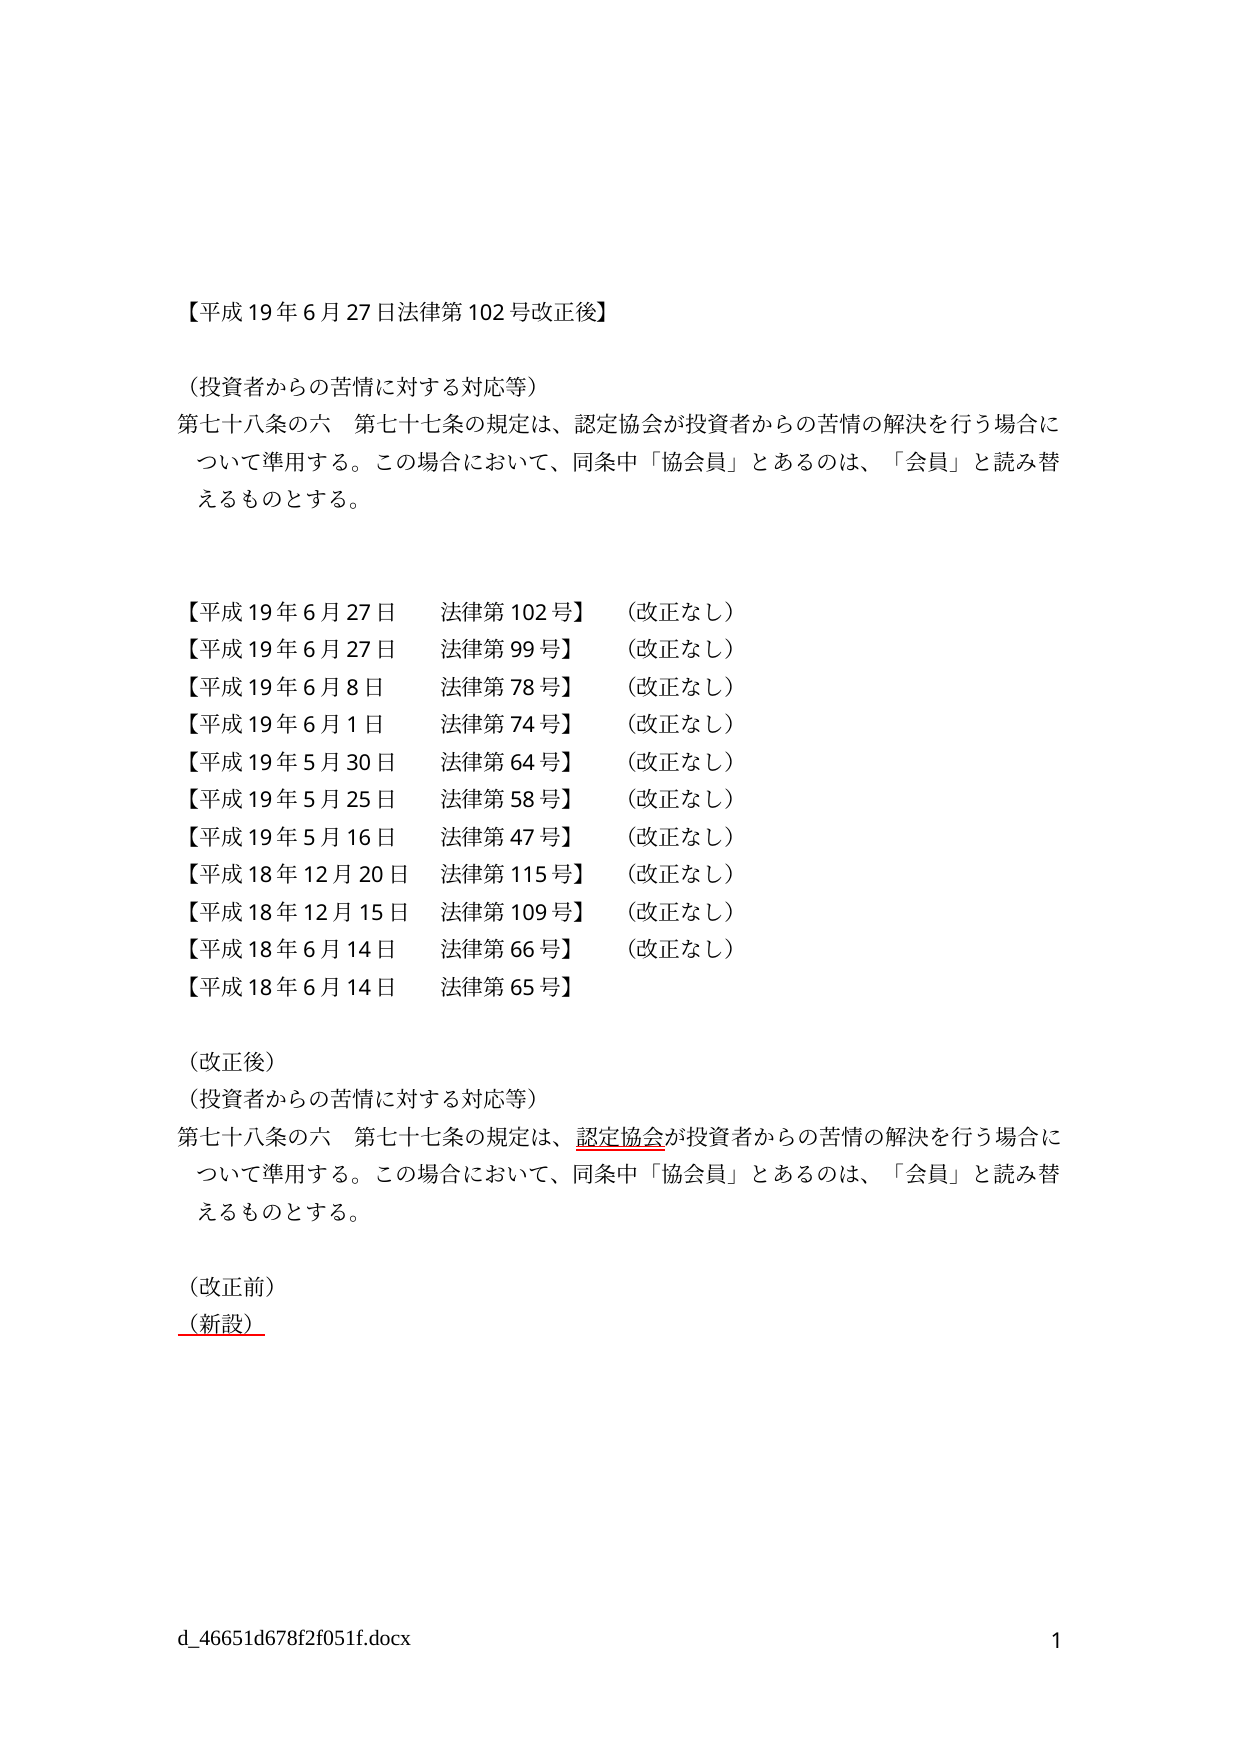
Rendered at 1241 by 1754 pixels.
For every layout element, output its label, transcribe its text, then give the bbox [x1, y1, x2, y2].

text 【平成18年6月14日 法律第65号】 [177, 967, 1063, 1004]
text （投資者からの苦情に対する対応等） [177, 367, 1063, 404]
text （改正前） [177, 1267, 1063, 1304]
text 【平成18年12月15日 法律第109号】 （改正なし） [177, 892, 1063, 929]
text 【平成19年6月27日 法律第99号】 （改正なし） [177, 629, 1063, 667]
text （投資者からの苦情に対する対応等） [177, 1079, 1063, 1117]
text （新設） [177, 1304, 1063, 1342]
text 【平成18年12月20日 法律第115号】 （改正なし） [177, 854, 1063, 892]
text 【平成19年6月1日 法律第74号】 （改正なし） [177, 704, 1063, 742]
text （改正後） [177, 1042, 1063, 1079]
text 【平成19年5月30日 法律第64号】 （改正なし） [177, 742, 1063, 779]
text 【平成19年5月16日 法律第47号】 （改正なし） [177, 817, 1063, 854]
text 【平成18年6月14日 法律第66号】 （改正なし） [177, 929, 1063, 967]
text 【平成19年6月8日 法律第78号】 （改正なし） [177, 667, 1063, 704]
text 第七十八条の六 第七十七条の規定は、認定協会が投資者からの苦情の解決を行う場合について準用する。この場合において、同条中「協会員」とあるのは、「会員」と読み替えるものとする。 [177, 1117, 1063, 1229]
text 【平成19年5月25日 法律第58号】 （改正なし） [177, 779, 1063, 817]
text 【平成19年6月27日 法律第102号】 （改正なし） [177, 592, 1063, 629]
text 第七十八条の六 第七十七条の規定は、認定協会が投資者からの苦情の解決を行う場合について準用する。この場合において、同条中「協会員」とあるのは、「会員」と読み替えるものとする。 [177, 404, 1063, 517]
text 【平成19年6月27日法律第102号改正後】 [177, 292, 1063, 329]
